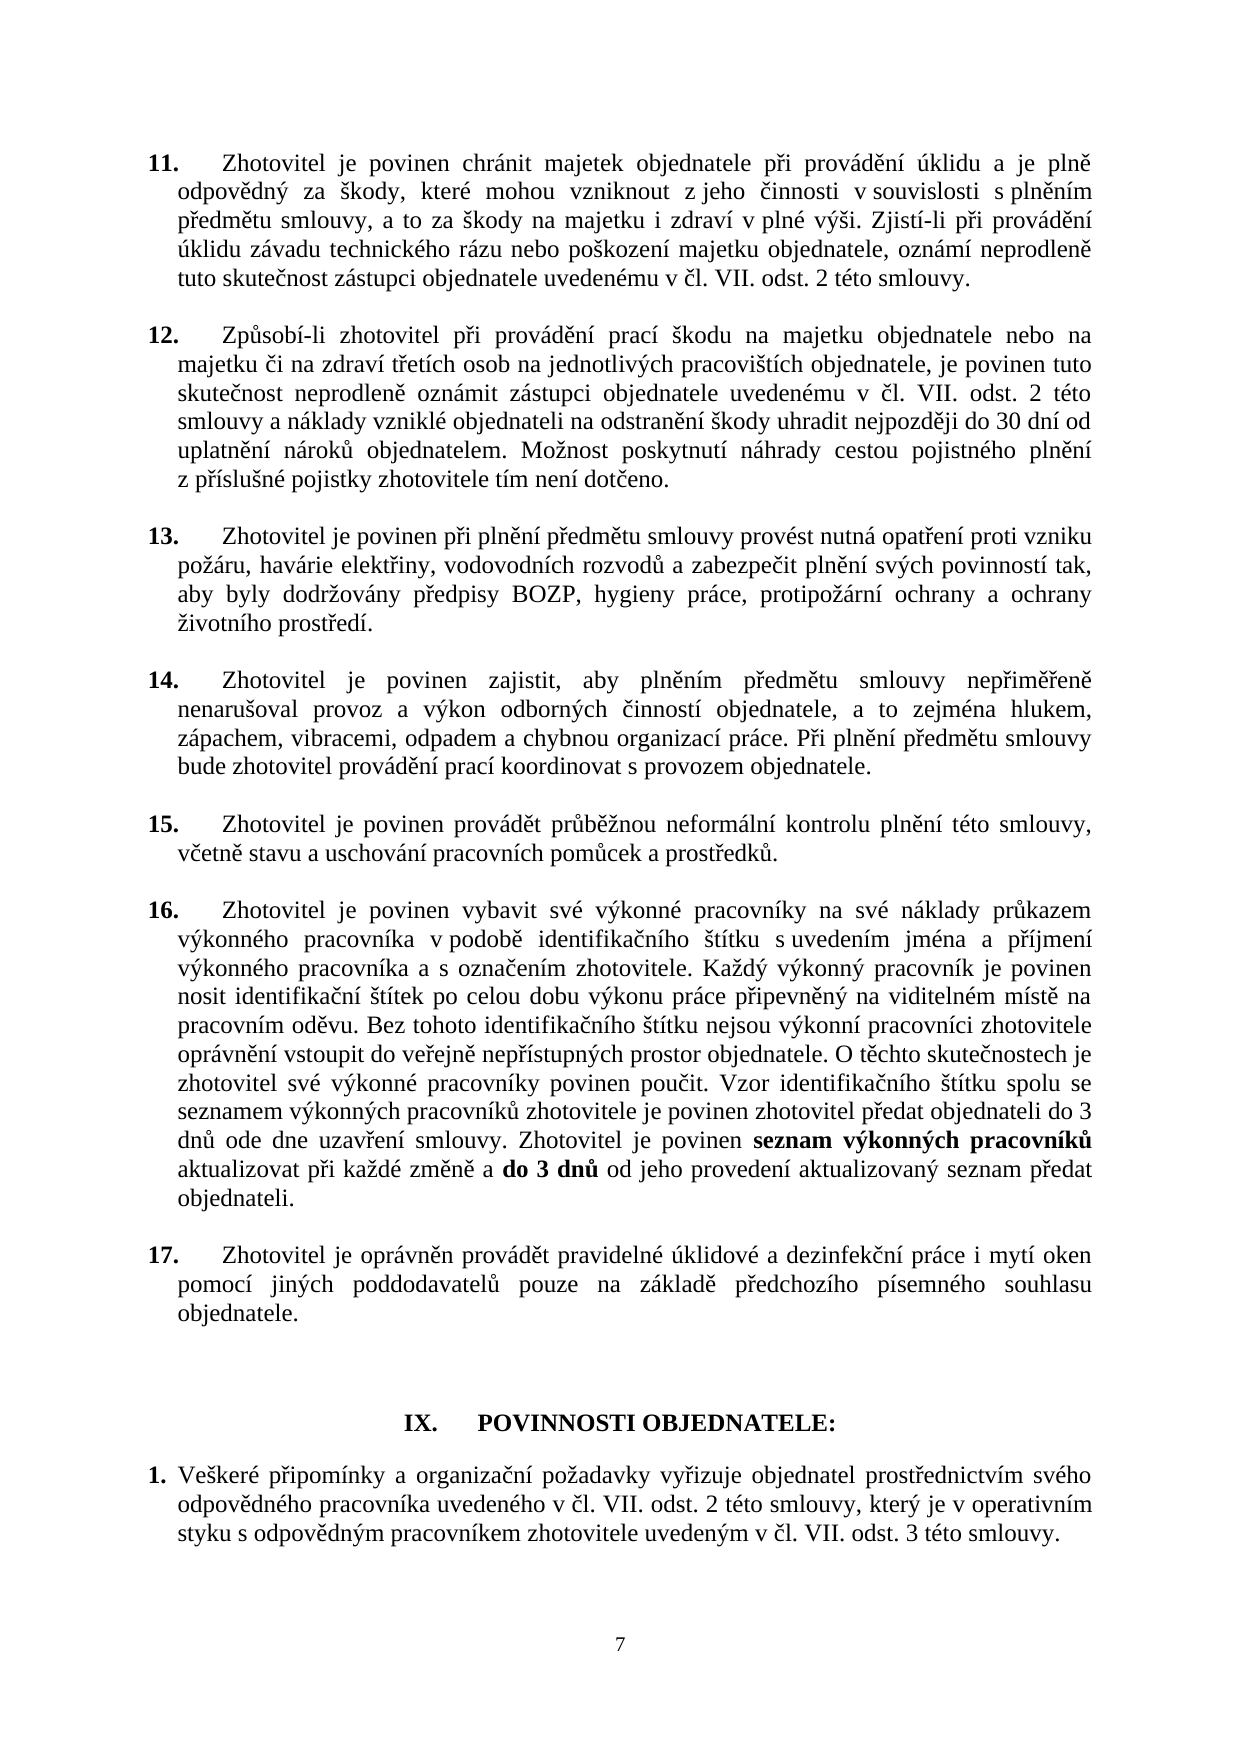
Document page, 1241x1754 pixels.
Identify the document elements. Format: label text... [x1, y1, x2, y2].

list Způsobí-li zhotovitel při provádění prací škodu na majetku objednatele nebo na majetku či na zdraví třetích osob na jednotlivých pracovištích objednatele, je povinen tuto skutečnost neprodleně oznámit zástupci objednatele uvedenému v čl. VII. odst. 2 této smlouvy a náklady vzniklé objednateli na odstranění škody uhradit nejpozději do 30 dní od uplatnění nároků objednatelem. Možnost poskytnutí náhrady cestou pojistného plnění z příslušné pojistky zhotovitele tím není dotčeno. [148, 320, 1092, 493]
list Zhotovitel je oprávněn provádět pravidelné úklidové a dezinfekční práce i mytí oken pomocí jiných poddodavatelů pouze na základě předchozího písemného souhlasu objednatele. [148, 1240, 1092, 1326]
list Zhotovitel je povinen provádět průběžnou neformální kontrolu plnění této smlouvy, včetně stavu a uschování pracovních pomůcek a prostředků. [148, 809, 1092, 866]
list Zhotovitel je povinen chránit majetek objednatele při provádění úklidu a je plně odpovědný za škody, které mohou vzniknout z jeho činnosti v souvislosti s plněním předmětu smlouvy, a to za škody na majetku i zdraví v plné výši. Zjistí-li při provádění úklidu závadu technického rázu nebo poškození majetku objednatele, oznámí neprodleně tuto skutečnost zástupci objednatele uvedenému v čl. VII. odst. 2 této smlouvy. [148, 148, 1092, 291]
list Zhotovitel je povinen vybavit své výkonné pracovníky na své náklady průkazem výkonného pracovníka v podobě identifikačního štítku s uvedením jména a příjmení výkonného pracovníka a s označením zhotovitele. Každý výkonný pracovník je povinen nosit identifikační štítek po celou dobu výkonu práce připevněný na viditelném místě na pracovním oděvu. Bez tohoto identifikačního štítku nejsou výkonní pracovníci zhotovitele oprávnění vstoupit do veřejně nepřístupných prostor objednatele. O těchto skutečnostech je zhotovitel své výkonné pracovníky povinen poučit. Vzor identifikačního štítku spolu se seznamem výkonných pracovníků zhotovitele je povinen zhotovitel předat objednateli do 3 dnů ode dne uzavření smlouvy. Zhotovitel je povinen seznam výkonných pracovníků aktualizovat při každé změně a do 3 dnů od jeho provedení aktualizovaný seznam předat objednateli. [148, 895, 1092, 1211]
list Zhotovitel je povinen zajistit, aby plněním předmětu smlouvy nepřiměřeně nenarušoval provoz a výkon odborných činností objednatele, a to zejména hlukem, zápachem, vibracemi, odpadem a chybnou organizací práce. Při plnění předmětu smlouvy bude zhotovitel provádění prací koordinovat s provozem objednatele. [148, 665, 1092, 780]
list Veškeré připomínky a organizační požadavky vyřizuje objednatel prostřednictvím svého odpovědného pracovníka uvedeného v čl. VII. odst. 2 této smlouvy, který je v operativním styku s odpovědným pracovníkem zhotovitele uvedeným v čl. VII. odst. 3 této smlouvy. [148, 1461, 1092, 1547]
list Povinnosti Objednatele: [148, 1408, 1092, 1437]
list Zhotovitel je povinen při plnění předmětu smlouvy provést nutná opatření proti vzniku požáru, havárie elektřiny, vodovodních rozvodů a zabezpečit plnění svých povinností tak, aby byly dodržovány předpisy BOZP, hygieny práce, protipožární ochrany a ochrany životního prostředí. [148, 521, 1092, 636]
